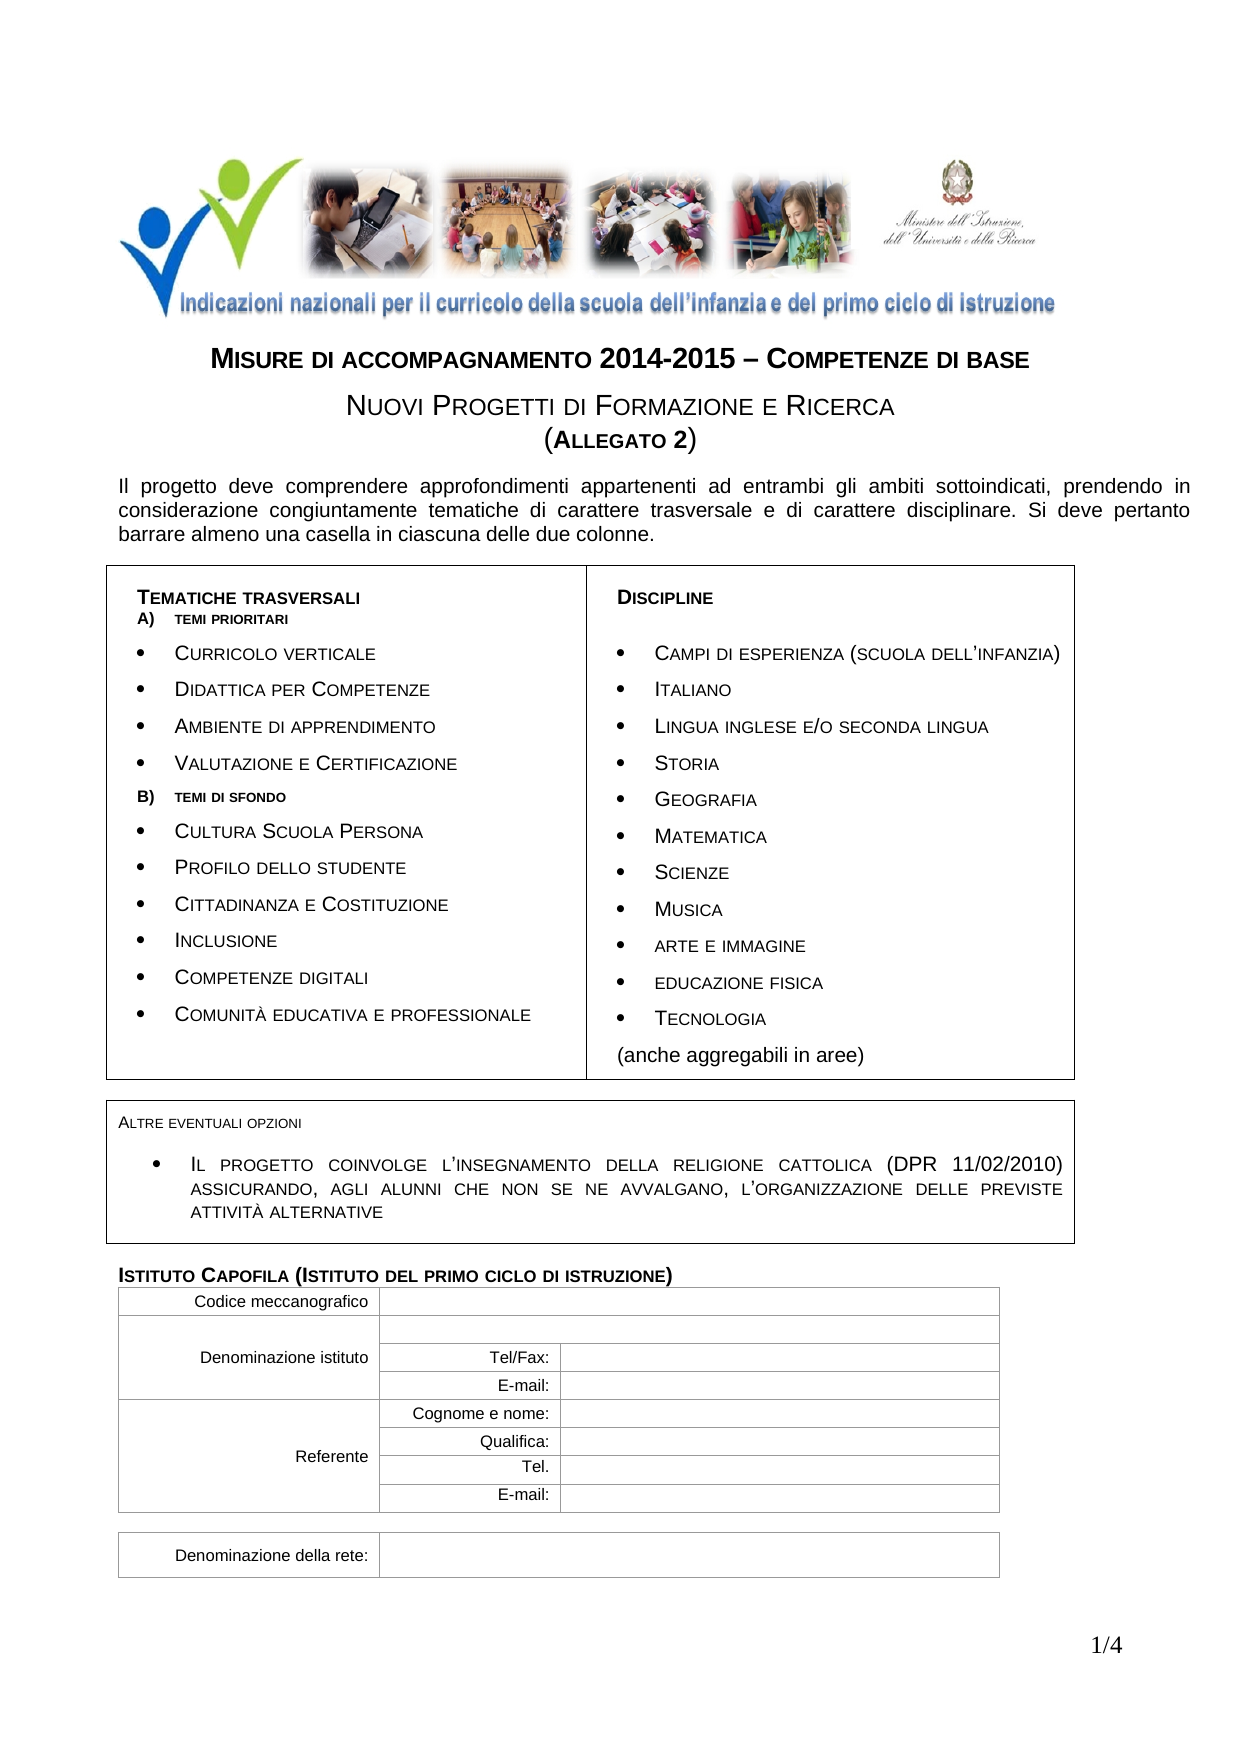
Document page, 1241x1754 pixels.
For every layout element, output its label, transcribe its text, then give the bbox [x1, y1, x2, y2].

table_cell [561, 1400, 999, 1427]
table_header Codice meccanografico [119, 1288, 379, 1315]
table_cell [380, 1316, 999, 1343]
text Istituto Capofila (Istituto del primo ciclo di istruzione) [118, 1263, 1122, 1287]
table_header [380, 1288, 999, 1315]
table_cell Qualifica: [380, 1428, 560, 1455]
text (Allegato 2) [118, 421, 1122, 454]
table_header Tematiche trasversali temi prioritari Curricolo verticale Didattica per Competenze Ambiente di apprendimento Valutazione e Certificazione temi di sfondo Cultura Scuola Persona Profilo dello studente Cittadinanza e Costituzione Inclusione Competenze digitali Comunità educativa e professionale [107, 566, 586, 1079]
text Misure di accompagnamento 2014-2015 – Competenze di base [118, 341, 1122, 375]
text Il progetto deve comprendere approfondimenti appartenenti ad entrambi gli ambiti sottoindicati, prendendo in considerazione congiuntamente tematiche di carattere trasversale e di carattere disciplinare. Si deve pertanto barrare almeno una casella in ciascuna delle due colonne. [118, 474, 1192, 546]
table_header Altre eventuali opzioni Il progetto coinvolge l’insegnamento della religione cattolica (DPR 11/02/2010) assicurando, agli alunni che non se ne avvalgano, l’organizzazione delle previste attività alternative [107, 1101, 1074, 1242]
table_header Discipline Campi di esperienza (scuola dell’infanzia) Italiano Lingua inglese e/o seconda lingua Storia Geografia Matematica Scienze Musica arte e immagine educazione fisica Tecnologia (anche aggregabili in aree) [587, 566, 1074, 1079]
table_cell [561, 1372, 999, 1399]
table_cell [561, 1456, 999, 1483]
table_cell [561, 1428, 999, 1455]
table_cell E-mail: [380, 1485, 560, 1512]
table_cell [561, 1485, 999, 1512]
table_header [380, 1533, 999, 1577]
table_cell Referente [119, 1400, 379, 1512]
text Nuovi Progetti di Formazione e Ricerca [118, 387, 1122, 421]
table_cell E-mail: [380, 1372, 560, 1399]
picture [110, 147, 1074, 329]
table_cell Tel. [380, 1456, 560, 1483]
table_cell Denominazione istituto [119, 1316, 379, 1399]
table_cell Tel/Fax: [380, 1344, 560, 1371]
table_header Denominazione della rete: [119, 1533, 379, 1577]
table_cell Cognome e nome: [380, 1400, 560, 1427]
table_cell [561, 1344, 999, 1371]
